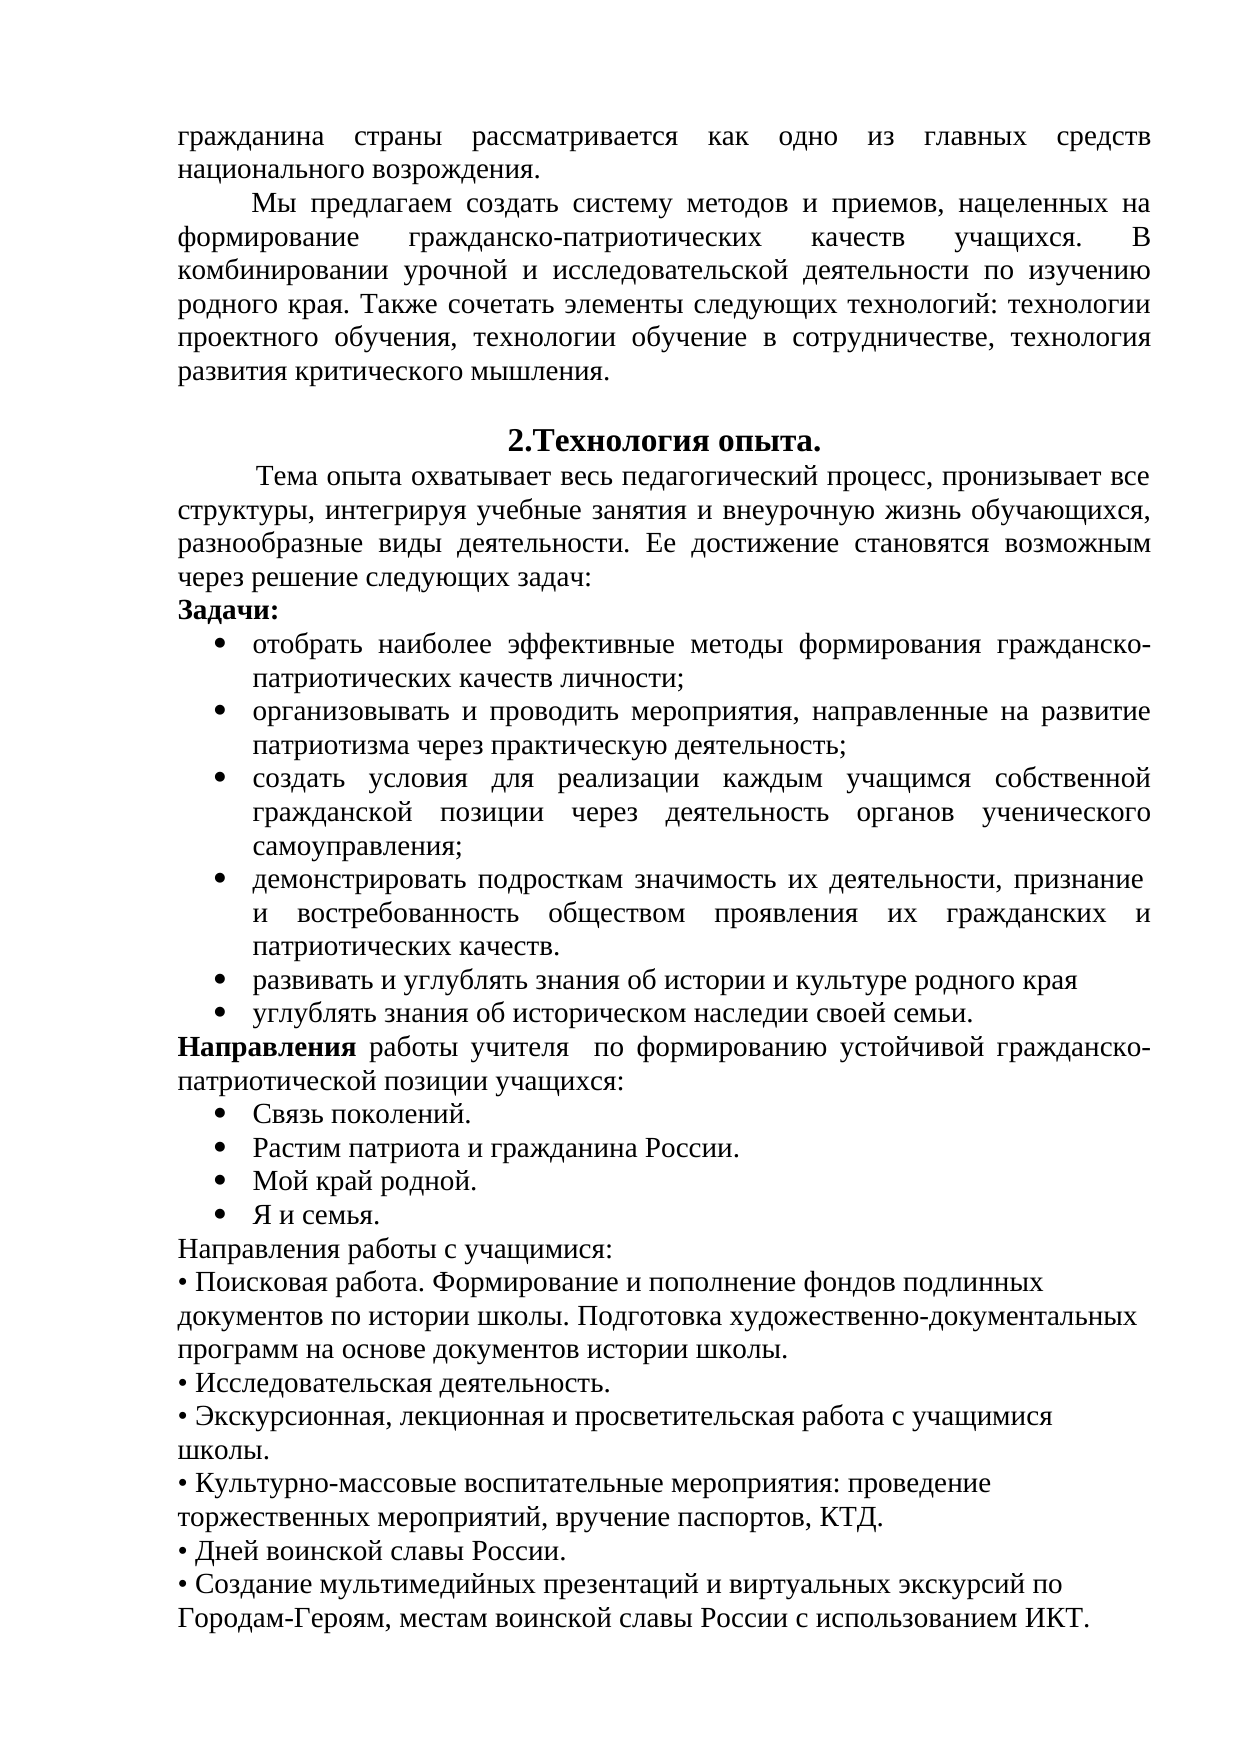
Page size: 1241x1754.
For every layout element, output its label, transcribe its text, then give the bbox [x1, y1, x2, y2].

text Задачи: [177, 592, 1152, 626]
list демонстрировать подросткам значимость их деятельности, признание и востребованность обществом проявления их гражданских и патриотических качеств. [215, 861, 1152, 962]
text 2.Технология опыта. [177, 420, 1152, 458]
list Растим патриота и гражданина России. [215, 1130, 1152, 1163]
list создать условия для реализации каждым учащимся собственной гражданской позиции через деятельность органов ученического самоуправления; [215, 760, 1152, 861]
text Направления работы учителя по формированию устойчивой гражданско-патриотической позиции учащихся: [177, 1029, 1152, 1096]
list отобрать наиболее эффективные методы формирования гражданско-патриотических качеств личности; [215, 626, 1152, 693]
text Мы предлагаем создать систему методов и приемов, нацеленных на формирование гражданско-патриотических качеств учащихся. В комбинировании урочной и исследовательской деятельности по изучению родного края. Также сочетать элементы следующих технологий: технологии проектного обучения, технологии обучение в сотрудничестве, технология развития критического мышления. [177, 185, 1152, 386]
list Я и семья. [215, 1197, 1152, 1231]
text Направления работы с учащимися: • Поисковая работа. Формирование и пополнение фондов подлинных документов по истории школы. Подготовка художественно-документальных программ на основе документов истории школы. • Исследовательская деятельность. • Экскурсионная, лекционная и просветительская работа с учащимися школы. • Культурно-массовые воспитательные мероприятия: проведение торжественных мероприятий, вручение паспортов, КТД. • Дней воинской славы России. • Создание мультимедийных презентаций и виртуальных экскурсий по Городам-Героям, местам воинской славы России с использованием ИКТ. [177, 1231, 1152, 1662]
list организовывать и проводить мероприятия, направленные на развитие патриотизма через практическую деятельность; [215, 693, 1152, 760]
text Тема опыта охватывает весь педагогический процесс, пронизывает все структуры, интегрируя учебные занятия и внеурочную жизнь обучающихся, разнообразные виды деятельности. Ее достижение становятся возможным через решение следующих задач: [177, 458, 1152, 592]
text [177, 118, 1152, 185]
list углублять знания об историческом наследии своей семьи. [215, 996, 1152, 1029]
list развивать и углублять знания об истории и культуре родного края [215, 962, 1152, 996]
list Мой край родной. [215, 1163, 1152, 1197]
list Связь поколений. [215, 1096, 1152, 1130]
